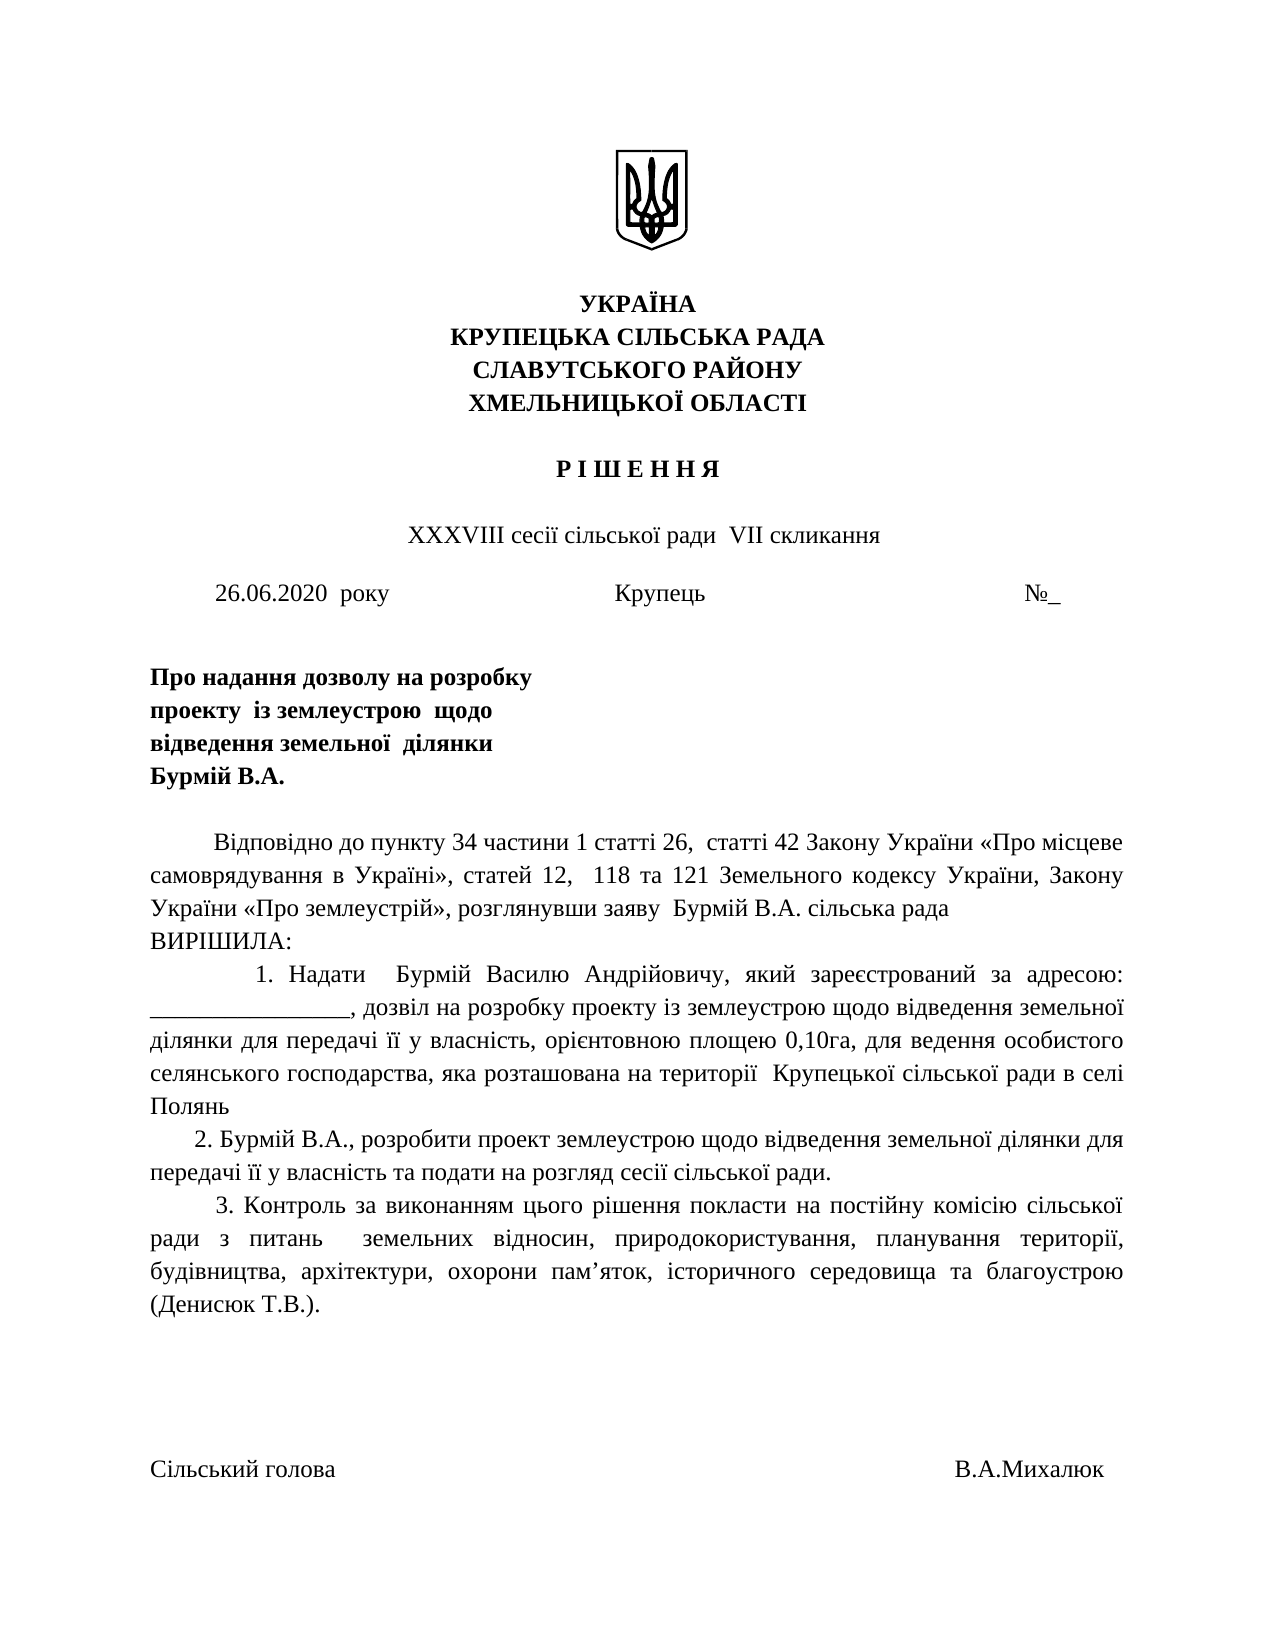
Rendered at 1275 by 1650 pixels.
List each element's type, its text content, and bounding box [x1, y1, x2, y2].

text 26.06.2020 року Крупець №_ [150, 578, 1125, 606]
text КРУПЕЦЬКА СІЛЬСЬКА РАДА [150, 322, 1125, 351]
text 3. Контроль за виконанням цього рішення покласти на постійну комісію сільської ради з питань земельних відносин, природокористування, планування території, будівництва, архітектури, охорони пам’яток, історичного середовища та благоустрою (Денисюк Т.В.). [150, 1190, 1125, 1318]
text Сільський голова В.А.Михалюк [150, 1454, 1125, 1483]
text СЛАВУТСЬКОГО РАЙОНУ [150, 355, 1125, 384]
text УКРАЇНА [150, 289, 1125, 318]
text Р І Ш Е Н Н Я [150, 454, 1125, 483]
text ХХХVІІІ сесії сільської ради VІІ скликання [150, 520, 1125, 549]
text ВИРІШИЛА: [150, 926, 1125, 955]
text Відповідно до пункту 34 частини 1 статті 26, статті 42 Закону України «Про місцеве самоврядування в Україні», статей 12, 118 та 121 Земельного кодексу України, Закону України «Про землеустрій», розглянувши заяву Бурмій В.А. сільська рада [150, 827, 1125, 922]
text Про надання дозволу на розробку [150, 662, 1125, 691]
text 2. Бурмій В.А., розробити проект землеустрою щодо відведення земельної ділянки для передачі її у власність та подати на розгляд сесії сільської ради. [150, 1124, 1125, 1186]
text 1. Надати Бурмій Василю Андрійовичу, який зареєстрований за адресою: ________________, дозвіл на розробку проекту із землеустрою щодо відведення земельної ділянки для передачі її у власність, орієнтовною площею 0,10га, для ведення особистого селянського господарства, яка розташована на території Крупецької сільської ради в селі Полянь [150, 959, 1125, 1120]
text ХМЕЛЬНИЦЬКОЇ ОБЛАСТІ [150, 388, 1125, 417]
text відведення земельної ділянки [150, 728, 1125, 757]
text Бурмій В.А. [150, 761, 1125, 789]
text проекту із землеустрою щодо [150, 695, 1125, 723]
